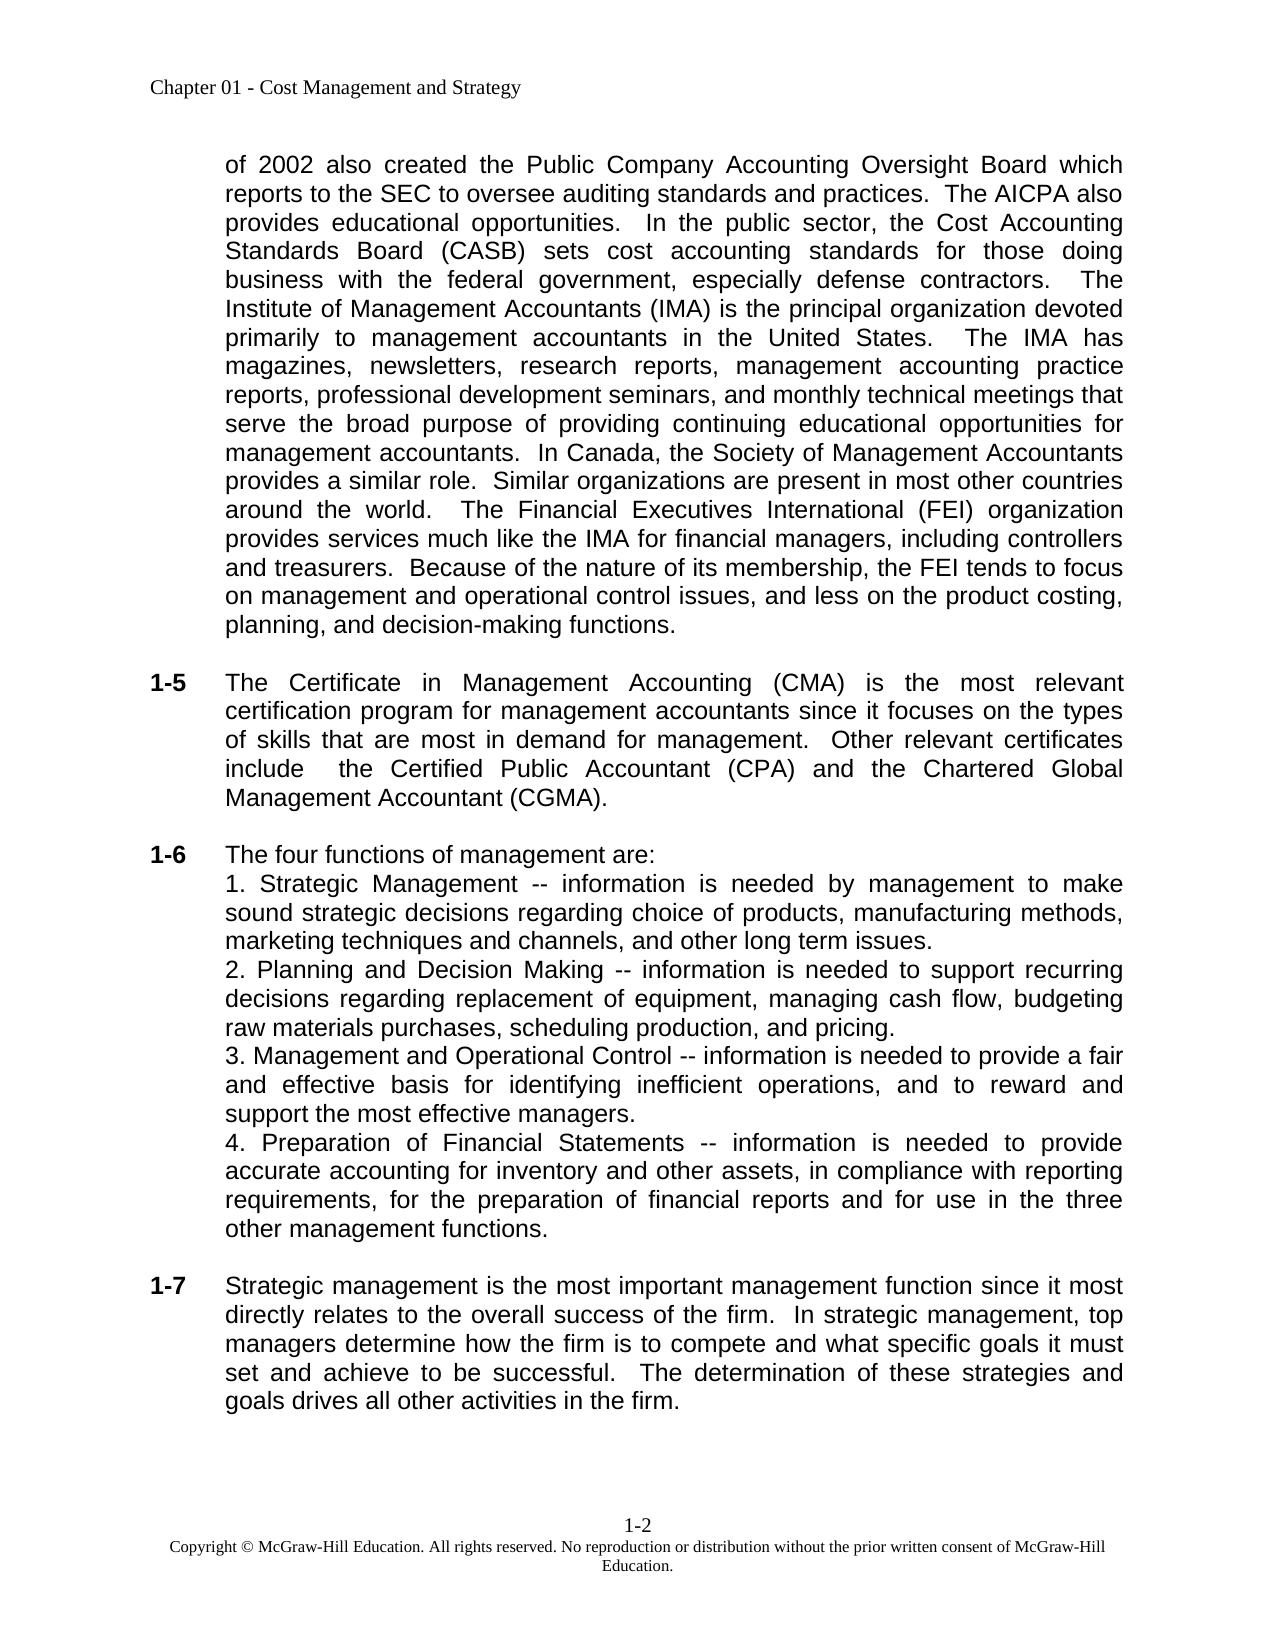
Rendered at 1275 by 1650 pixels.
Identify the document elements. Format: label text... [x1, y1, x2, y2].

text 2. Planning and Decision Making -- information is needed to support recurring decisions regarding replacement of equipment, managing cash flow, budgeting raw materials purchases, scheduling production, and pricing. [225, 955, 1125, 1041]
text 1-6 The four functions of management are: [150, 840, 1125, 869]
text 4. Preparation of Financial Statements -- information is needed to provide accurate accounting for inventory and other assets, in compliance with reporting requirements, for the preparation of financial reports and for use in the three other management functions. [225, 1127, 1125, 1242]
text 1-7 Strategic management is the most important management function since it most directly relates to the overall success of the firm. In strategic management, top managers determine how the firm is to compete and what specific goals it must set and achieve to be successful. The determination of these strategies and goals drives all other activities in the firm. [150, 1271, 1125, 1415]
text 1. Strategic Management -- information is needed by management to make sound strategic decisions regarding choice of products, manufacturing methods, marketing techniques and channels, and other long term issues. [225, 869, 1125, 955]
text 3. Management and Operational Control -- information is needed to provide a fair and effective basis for identifying inefficient operations, and to reward and support the most effective managers. [225, 1041, 1125, 1127]
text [150, 150, 1125, 639]
text 1-5 The Certificate in Management Accounting (CMA) is the most relevant certification program for management accountants since it focuses on the types of skills that are most in demand for management. Other relevant certificates include the Certified Public Accountant (CPA) and the Chartered Global Management Accountant (CGMA). [150, 667, 1125, 811]
